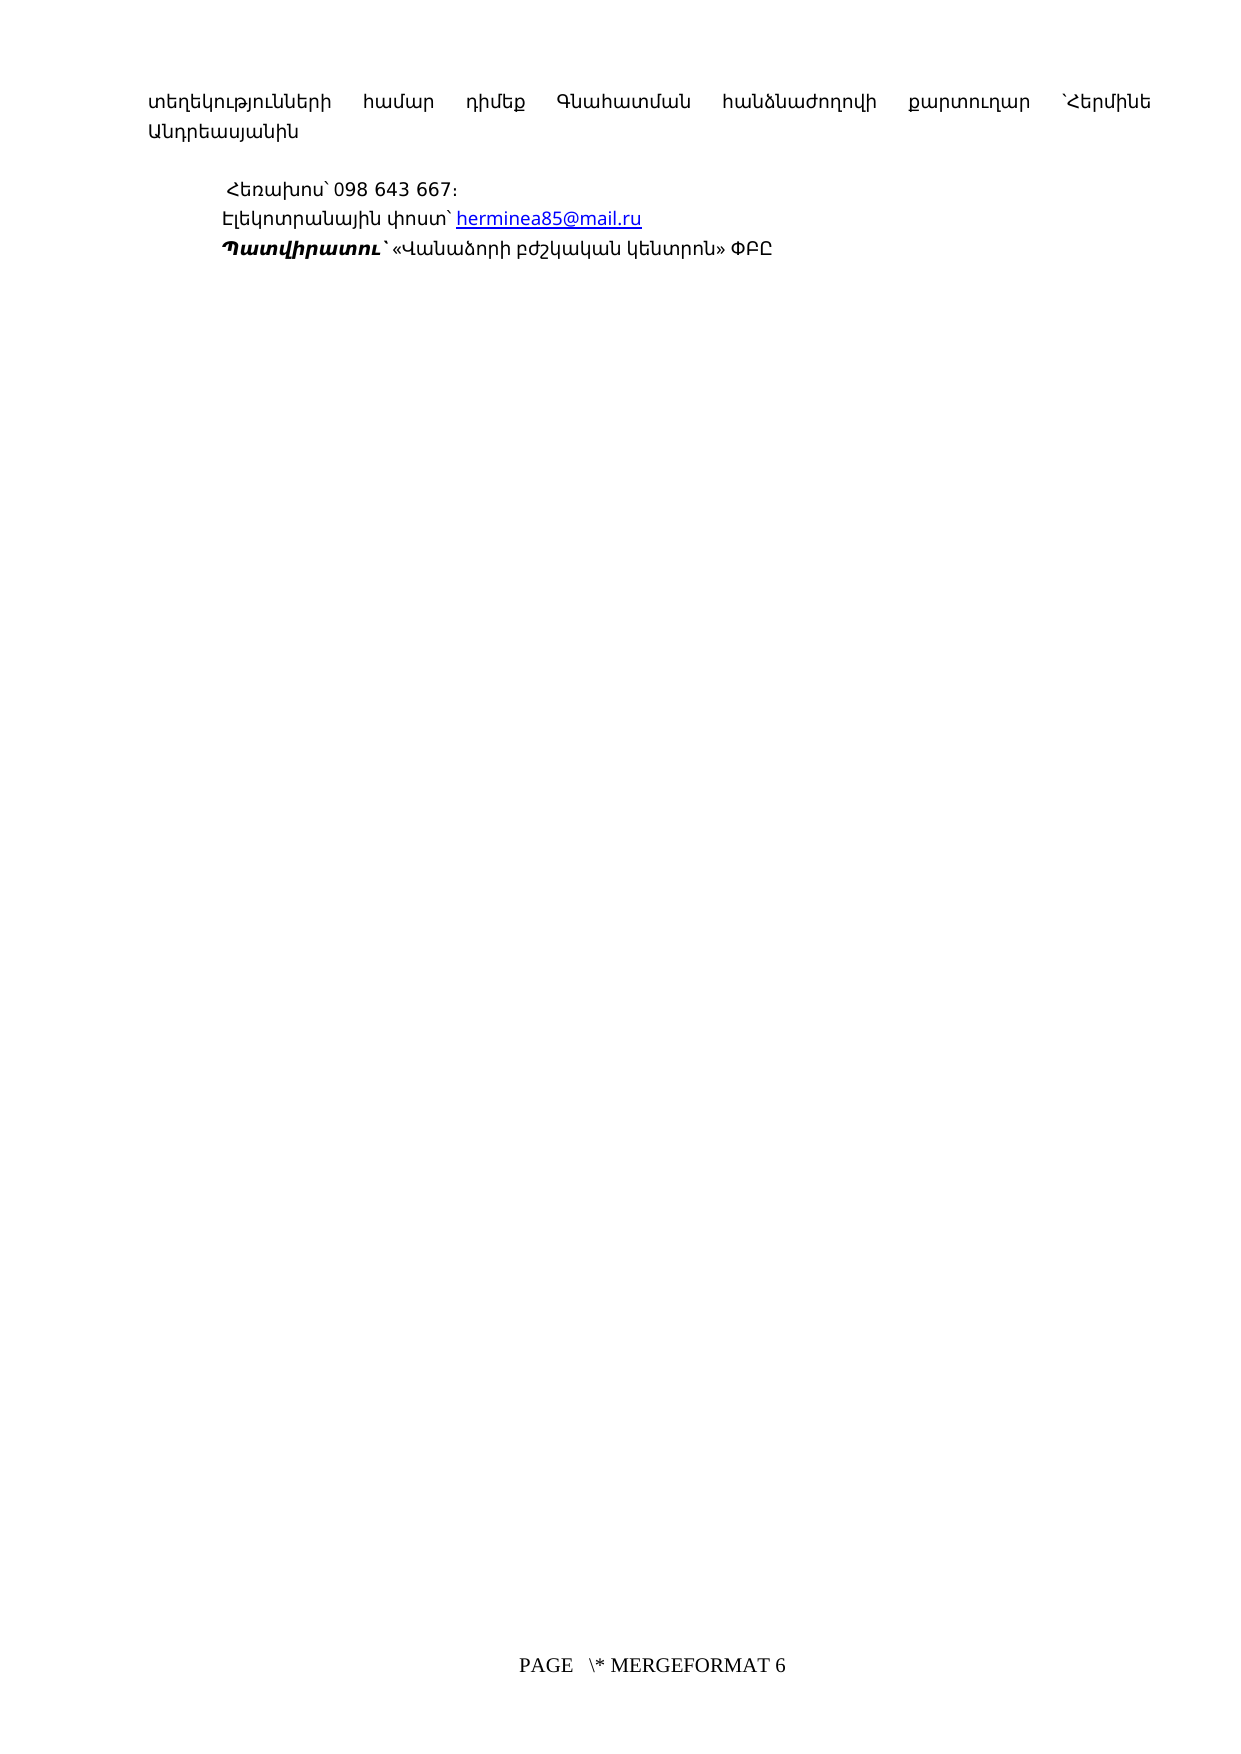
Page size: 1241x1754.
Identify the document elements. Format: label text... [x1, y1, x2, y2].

text Էլեկոտրանային փոստ՝ herminea85@mail.ru [148, 206, 1152, 231]
text Հեռախոս՝ 098 643 667։ [148, 176, 1152, 202]
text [148, 89, 1152, 143]
text Պատվիրատու` «Վանաձորի բժշկական կենտրոն» ՓԲԸ [148, 235, 1152, 261]
